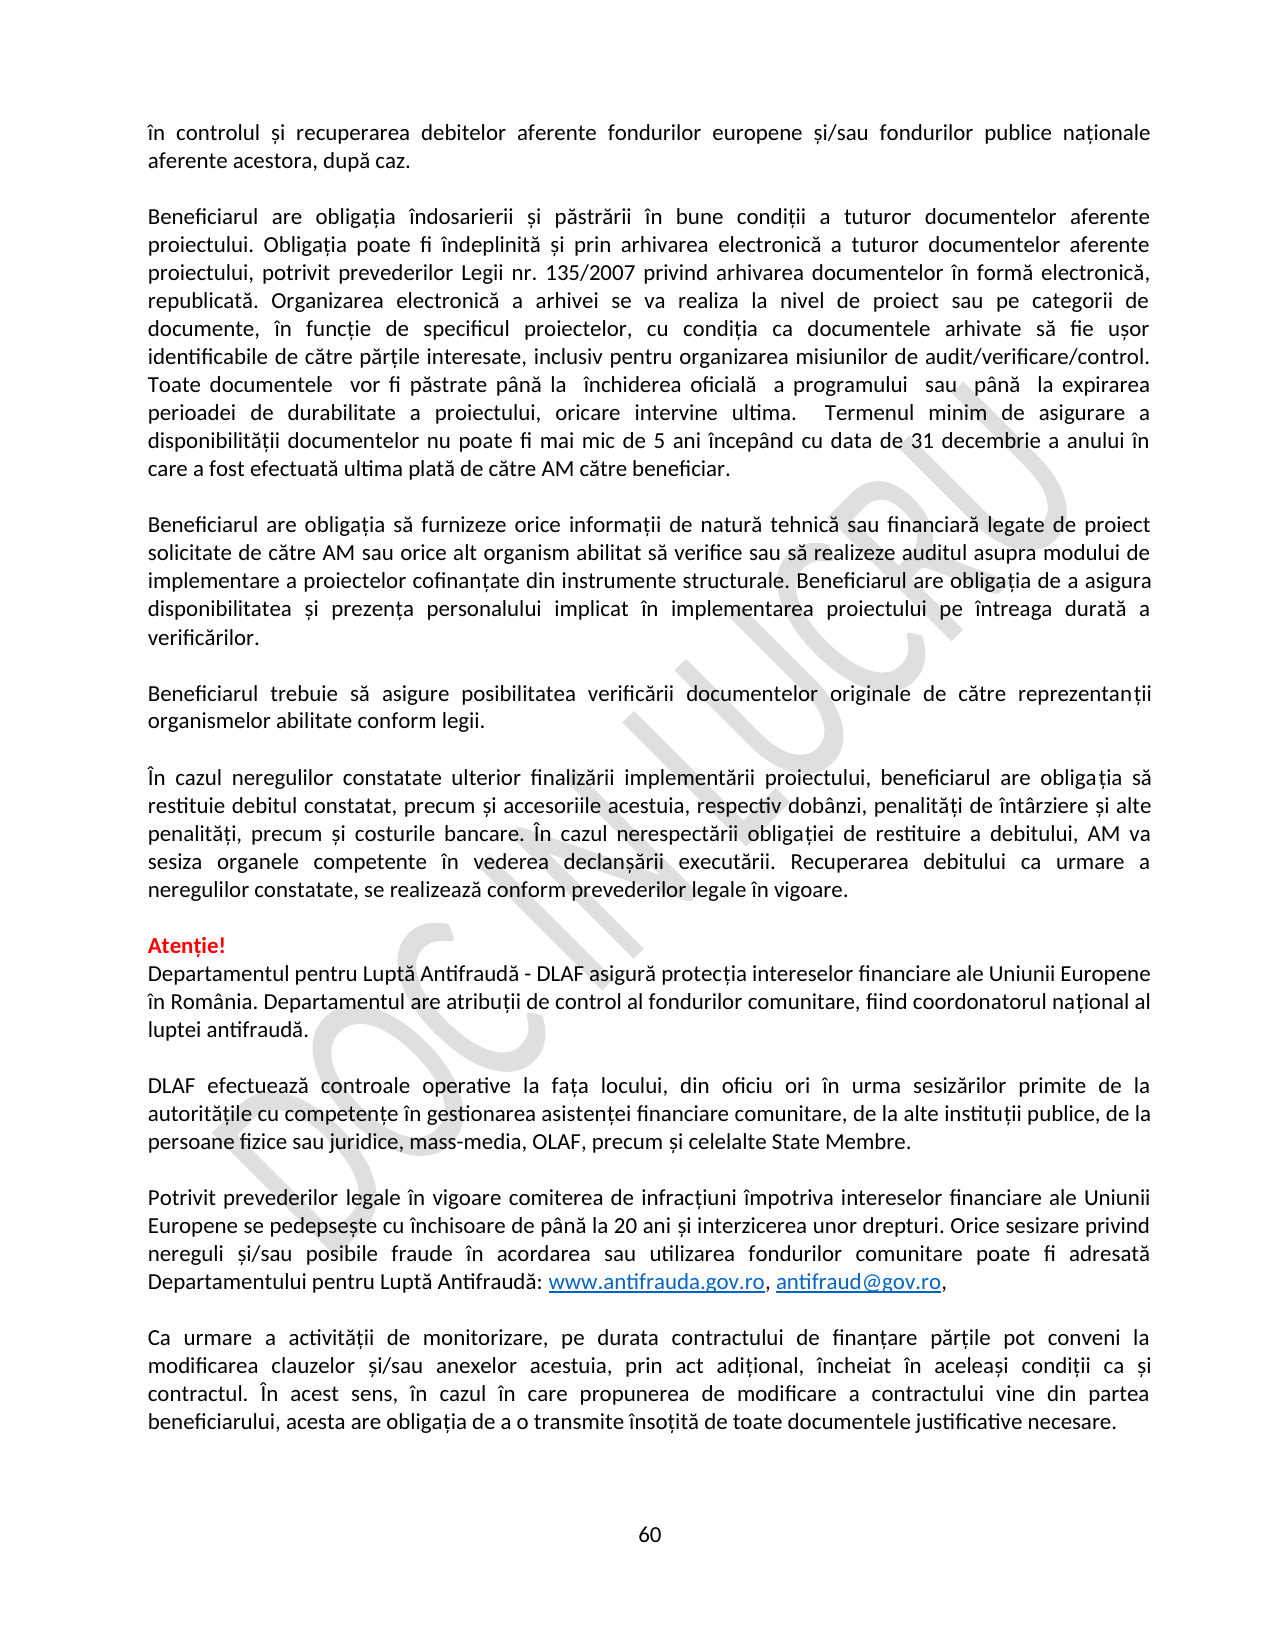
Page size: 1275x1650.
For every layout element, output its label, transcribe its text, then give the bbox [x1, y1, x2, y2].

text Beneficiarul trebuie să asigure posibilitatea verificării documentelor originale de către reprezentanţii organismelor abilitate conform legii. [148, 679, 1152, 735]
text În cazul neregulilor constatate ulterior finalizării implementării proiectului, beneficiarul are obligaţia să restituie debitul constatat, precum şi accesoriile acestuia, respectiv dobânzi, penalităţi de întârziere şi alte penalităţi, precum şi costurile bancare. În cazul nerespectării obligaţiei de restituire a debitului, AM va sesiza organele competente în vederea declanşării executării. Recuperarea debitului ca urmare a neregulilor constatate, se realizează conform prevederilor legale în vigoare. [148, 763, 1152, 903]
text Potrivit prevederilor legale în vigoare comiterea de infracţiuni împotriva intereselor financiare ale Uniunii Europene se pedepseşte cu închisoare de până la 20 ani şi interzicerea unor drepturi. Orice sesizare privind nereguli şi/sau posibile fraude în acordarea sau utilizarea fondurilor comunitare poate fi adresată Departamentului pentru Luptă Antifraudă: www.antifrauda.gov.ro, antifraud@gov.ro, [148, 1183, 1152, 1295]
text Ca urmare a activității de monitorizare, pe durata contractului de finanțare părțile pot conveni la modificarea clauzelor şi/sau anexelor acestuia, prin act adiţional, încheiat în aceleaşi condiţii ca şi contractul. În acest sens, în cazul în care propunerea de modificare a contractului vine din partea beneficiarului, acesta are obligaţia de a o transmite însoțită de toate documentele justificative necesare. [148, 1323, 1152, 1435]
text Atenție! [148, 931, 1152, 959]
text Beneficiarul are obligaţia să furnizeze orice informaţii de natură tehnică sau financiară legate de proiect solicitate de către AM sau orice alt organism abilitat să verifice sau să realizeze auditul asupra modului de implementare a proiectelor cofinanţate din instrumente structurale. Beneficiarul are obligaţia de a asigura disponibilitatea şi prezenţa personalului implicat în implementarea proiectului pe întreaga durată a verificărilor. [148, 511, 1152, 651]
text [148, 118, 1152, 174]
text Departamentul pentru Luptă Antifraudă - DLAF asigură protecţia intereselor financiare ale Uniunii Europene în România. Departamentul are atribuţii de control al fondurilor comunitare, fiind coordonatorul naţional al luptei antifraudă. [148, 959, 1152, 1043]
text DLAF efectuează controale operative la faţa locului, din oficiu ori în urma sesizărilor primite de la autorităţile cu competenţe în gestionarea asistenţei financiare comunitare, de la alte instituţii publice, de la persoane fizice sau juridice, mass-media, OLAF, precum şi celelalte State Membre. [148, 1071, 1152, 1155]
text Beneficiarul are obligația îndosarierii și păstrării în bune condiții a tuturor documentelor aferente proiectului. Obligația poate fi îndeplinită și prin arhivarea electronică a tuturor documentelor aferente proiectului, potrivit prevederilor Legii nr. 135/2007 privind arhivarea documentelor în formă electronică, republicată. Organizarea electronică a arhivei se va realiza la nivel de proiect sau pe categorii de documente, în funcție de specificul proiectelor, cu condiția ca documentele arhivate să fie ușor identificabile de către părțile interesate, inclusiv pentru organizarea misiunilor de audit/verificare/control. Toate documentele vor fi păstrate până la închiderea oficială a programului sau până la expirarea perioadei de durabilitate a proiectului, oricare intervine ultima. Termenul minim de asigurare a disponibilității documentelor nu poate fi mai mic de 5 ani începând cu data de 31 decembrie a anului în care a fost efectuată ultima plată de către AM către beneficiar. [148, 202, 1152, 482]
